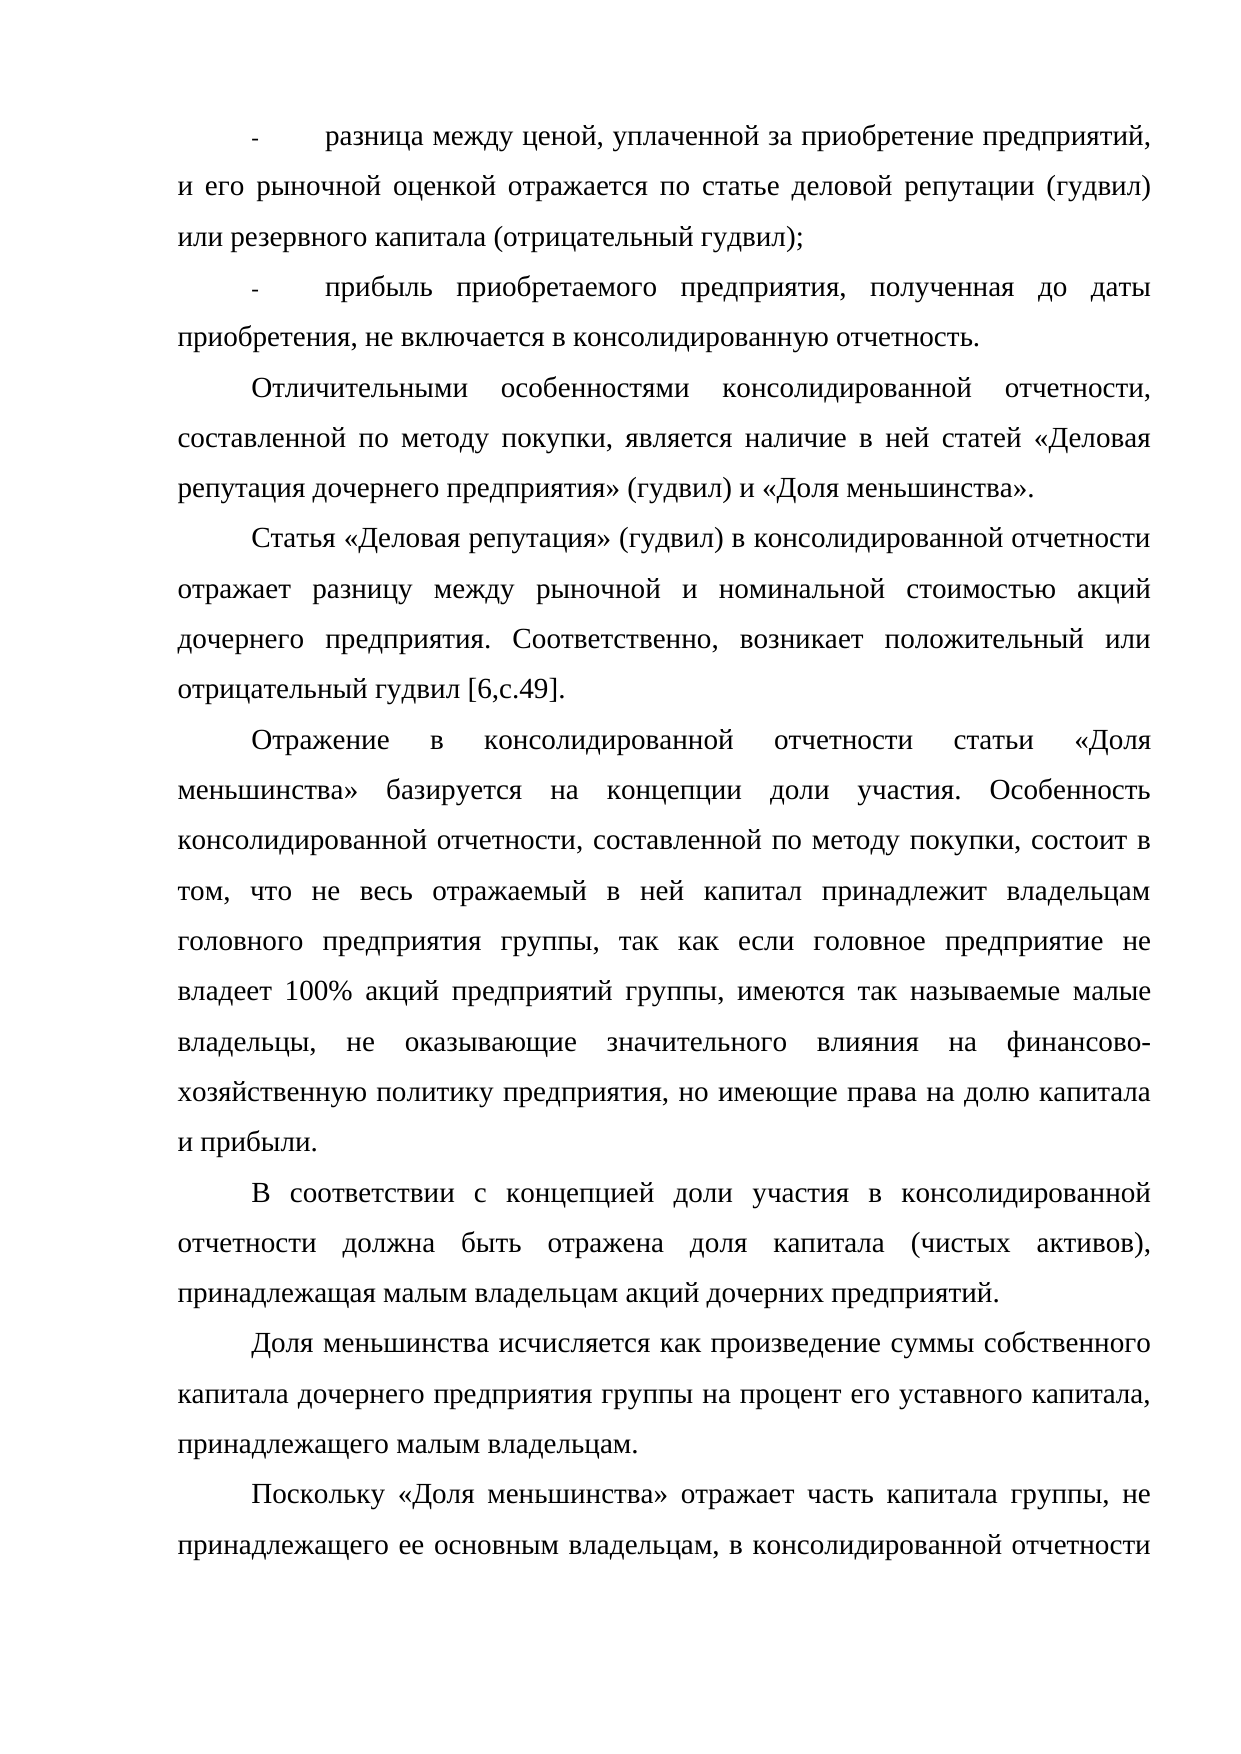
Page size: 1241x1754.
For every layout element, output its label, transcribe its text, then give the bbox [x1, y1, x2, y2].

text В соответствии с концепцией доли участия в консолидированной отчетности должна быть отражена доля капитала (чистых активов), принадлежащая малым владельцам акций дочерних предприятий. [177, 1175, 1152, 1309]
text Отражение в консолидированной отчетности статьи «Доля меньшинства» базируется на концепции доли участия. Особенность консолидированной отчетности, составленной по методу покупки, состоит в том, что не весь отражаемый в ней капитал принадлежит владельцам головного предприятия группы, так как если головное предприятие не владеет 100% акций предприятий группы, имеются так называемые малые владельцы, не оказывающие значительного влияния на финансово-хозяйственную политику предприятия, но имеющие права на долю капитала и прибыли. [177, 722, 1152, 1158]
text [177, 1477, 1152, 1560]
text Статья «Деловая репутация» (гудвил) в консолидированной отчетности отражает разницу между рыночной и номинальной стоимостью акций дочернего предприятия. Соответственно, возникает положительный или отрицательный гудвил [6,с.49]. [177, 521, 1152, 705]
text Отличительными особенностями консолидированной отчетности, составленной по методу покупки, является наличие в ней статей «Деловая репутация дочернего предприятия» (гудвил) и «Доля меньшинства». [177, 370, 1152, 504]
list разница между ценой, уплаченной за приобретение предприятий, и его рыночной оценкой отражается по статье деловой репутации (гудвил) или резервного капитала (отрицательный гудвил); [177, 118, 1152, 252]
list прибыль приобретаемого предприятия, полученная до даты приобретения, не включается в консолидированную отчетность. [177, 269, 1152, 353]
text Доля меньшинства исчисляется как произведение суммы собственного капитала дочернего предприятия группы на процент его уставного капитала, принадлежащего малым владельцам. [177, 1326, 1152, 1460]
